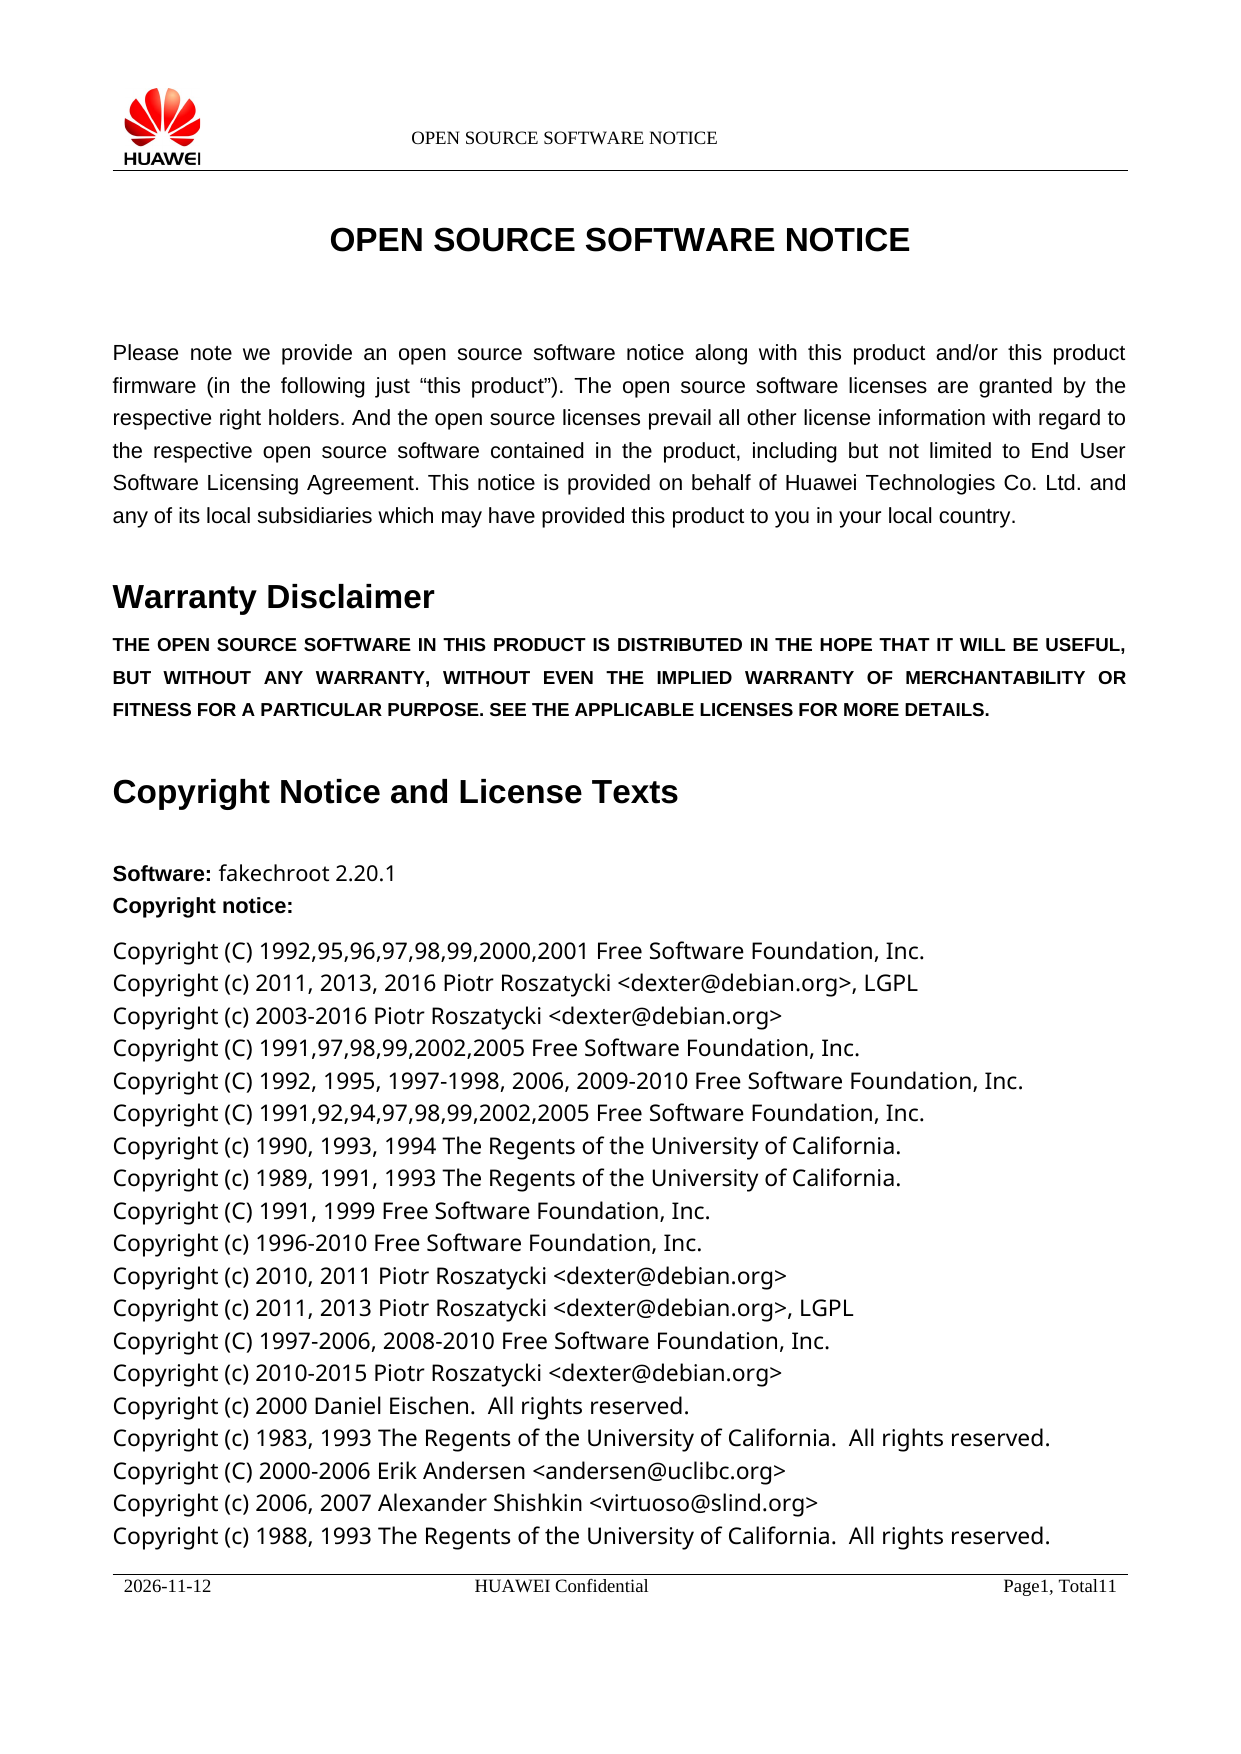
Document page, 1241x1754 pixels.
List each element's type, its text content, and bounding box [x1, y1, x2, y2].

picture [124, 88, 201, 165]
text Please note we provide an open source software notice along with this product and/or this product firmware (in the following just “this product”). The open source software licenses are granted by the respective right holders. And the open source licenses prevail all other license information with regard to the respective open source software contained in the product, including but not limited to End User Software Licensing Agreement. This notice is provided on behalf of Huawei Technologies Co. Ltd. and any of its local subsidiaries which may have provided this product to you in your local country. [112, 336, 1128, 531]
text Warranty Disclaimer [112, 564, 1128, 629]
text Copyright notice: [112, 889, 1128, 921]
text Copyright Notice and License Texts [112, 759, 1128, 824]
text OPEN SOURCE SOFTWARE NOTICE [112, 206, 1128, 271]
title Software: fakechroot 2.20.1 [112, 856, 1128, 889]
text The open source software in this product is distributed in the hope that it will be useful, but WITHOUT ANY WARRANTY, without even the implied warranty of MERCHANTABILITY or FITNESS FOR A PARTICULAR PURPOSE. See the applicable licenses for more details. [112, 629, 1128, 726]
